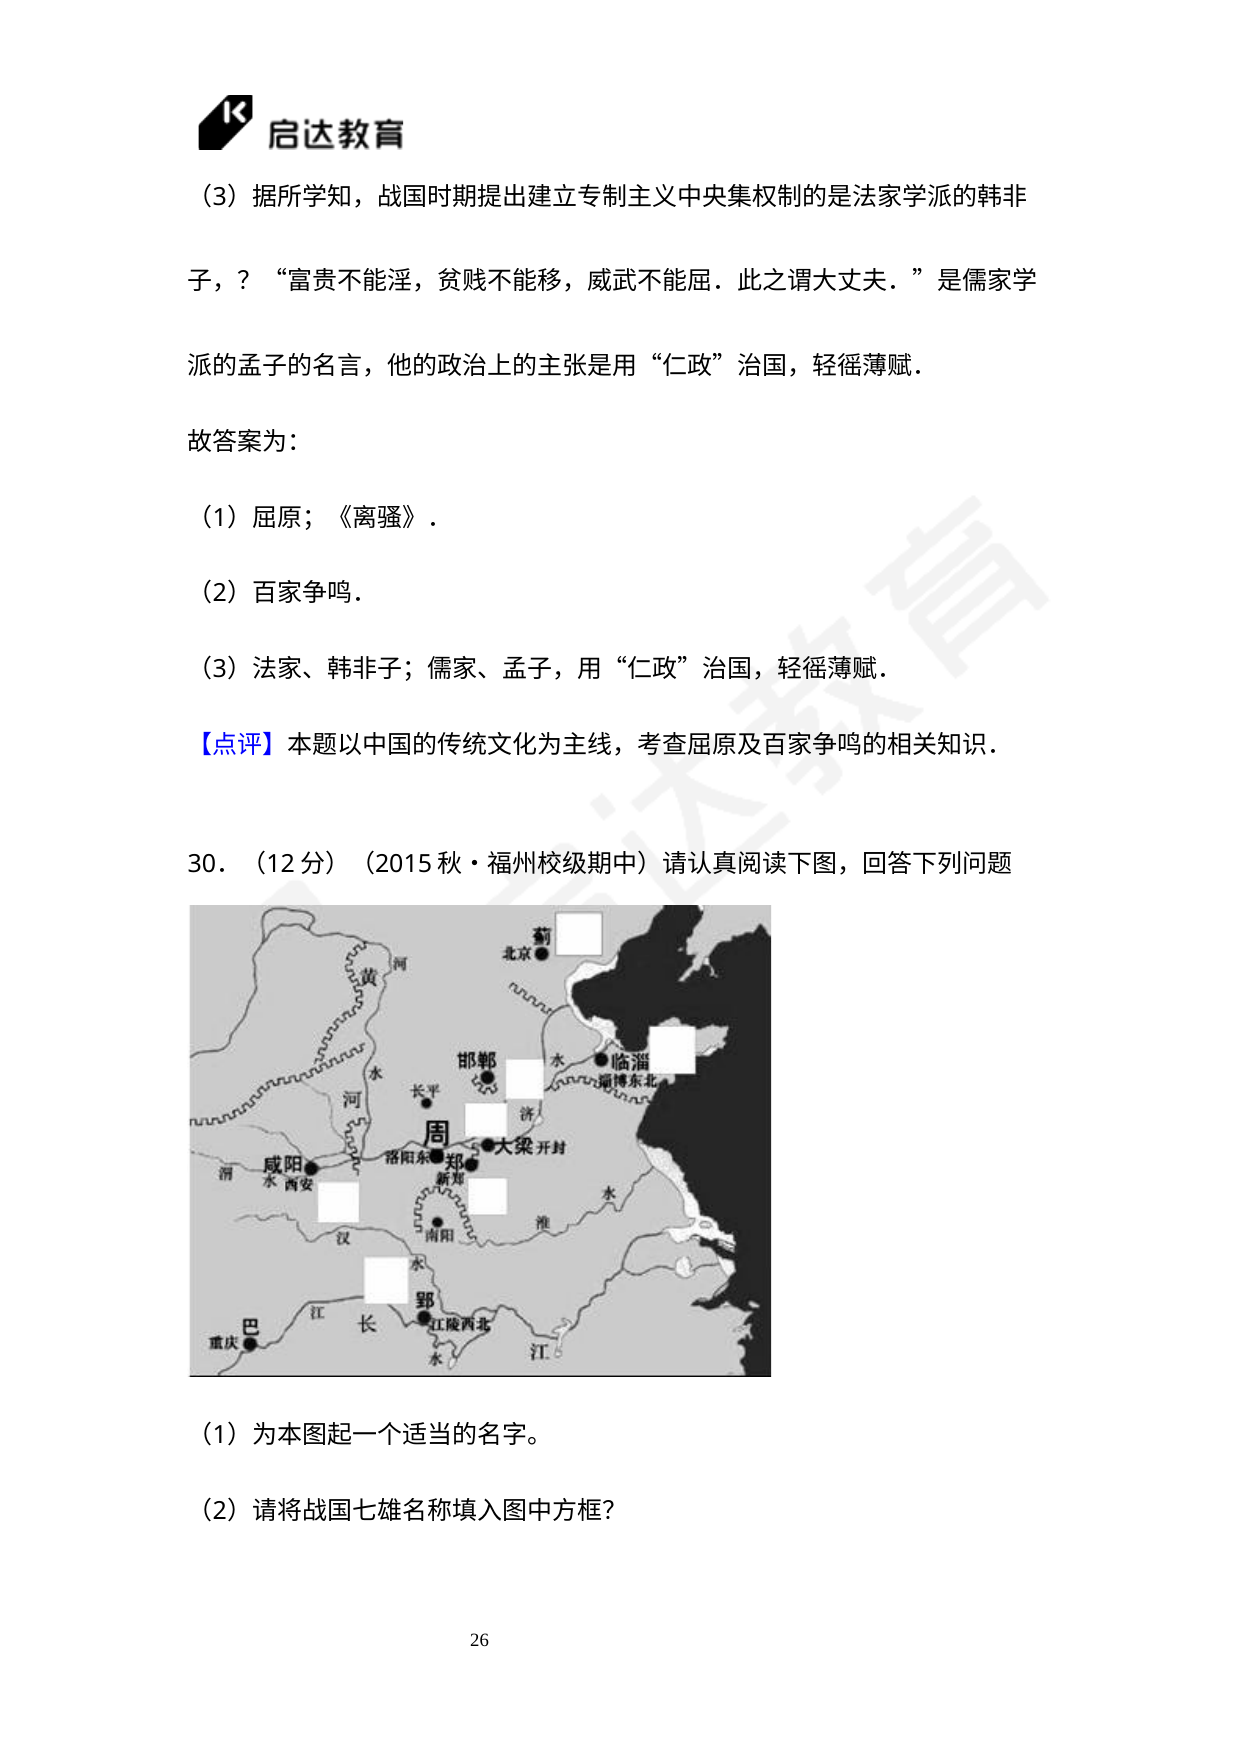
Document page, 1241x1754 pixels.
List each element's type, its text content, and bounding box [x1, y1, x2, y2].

text （1）为本图起一个适当的名字。 [187, 1400, 1053, 1465]
picture [187, 905, 772, 1377]
text 【点评】本题以中国的传统文化为主线，考查屈原及百家争鸣的相关知识． [187, 710, 1053, 775]
text （3）据所学知，战国时期提出建立专制主义中央集权制的是法家学派的韩非子，？“富贵不能淫，贫贱不能移，威武不能屈．此之谓大丈夫．”是儒家学派的孟子的名言，他的政治上的主张是用“仁政”治国，轻徭薄赋． [187, 162, 1053, 396]
text （1）屈原；《离骚》． [187, 483, 1053, 548]
text （2）请将战国七雄名称填入图中方框？ [187, 1476, 1053, 1541]
text （2）百家争鸣． [187, 558, 1053, 623]
text 故答案为： [187, 407, 1053, 472]
text 30．（12分）（2015秋•福州校级期中）请认真阅读下图，回答下列问题 [187, 829, 1053, 894]
text （3）法家、韩非子；儒家、孟子，用“仁政”治国，轻徭薄赋． [187, 634, 1053, 699]
picture [198, 95, 404, 150]
